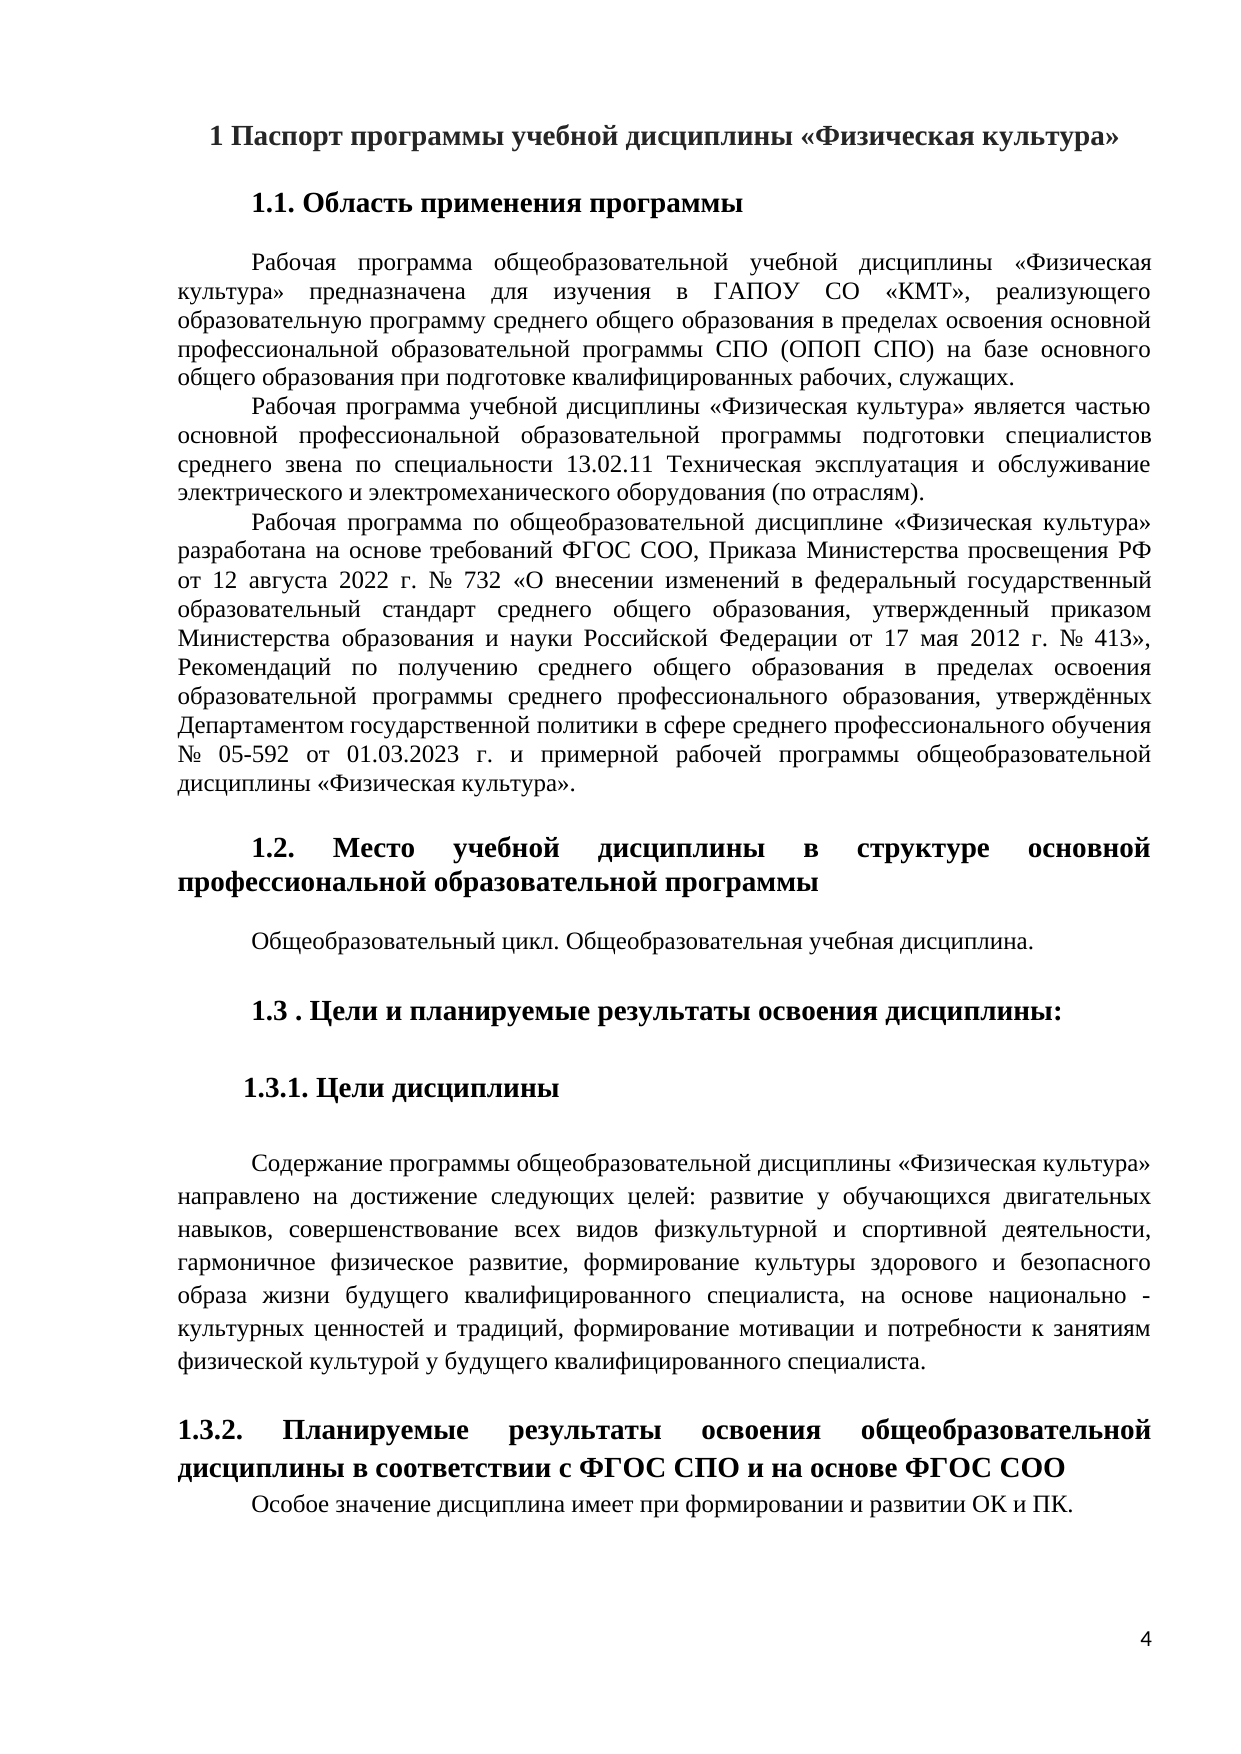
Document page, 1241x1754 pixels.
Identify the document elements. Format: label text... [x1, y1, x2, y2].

text 1.3.1. Цели дисциплины [177, 1071, 1152, 1104]
list 1.1. Область применения программы [177, 185, 1152, 219]
subtitle 1 Паспорт программы учебной дисциплины «Физическая культура» [177, 118, 1152, 152]
text Особое значение дисциплина имеет при формировании и развитии ОК и ПК. [177, 1489, 1152, 1518]
list Рабочая программа общеобразовательной учебной дисциплины «Физическая культура» предназначена для изучения в ГАПОУ СО «КМТ», реализующего образовательную программу среднего общего образования в пределах освоения основной профессиональной образовательной программы СПО (ОПОП СПО) на базе основного общего образования при подготовке квалифицированных рабочих, служащих. [177, 247, 1152, 391]
list 1.2. Место учебной дисциплины в структуре основной профессиональной образовательной программы [177, 830, 1152, 897]
list Общеобразовательный цикл. Общеобразовательная учебная дисциплина. [177, 926, 1152, 955]
text 1.3 . Цели и планируемые результаты освоения дисциплины: [177, 993, 1152, 1027]
list Рабочая программа учебной дисциплины «Физическая культура» является частью основной профессиональной образовательной программы подготовки специалистов среднего звена по специальности 13.02.11 Техническая эксплуатация и обслуживание электрического и электромеханического оборудования (по отраслям). Рабочая программа по общеобразовательной дисциплине «Физическая культура» разработана на основе требований ФГОС СОО, Приказа Министерства просвещения РФ от 12 августа 2022 г. № 732 «О внесении изменений в федеральный государственный образовательный стандарт среднего общего образования, утвержденный приказом Министерства образования и науки Российской Федерации от 17 мая 2012 г. № 413», Рекомендаций по получению среднего общего образования в пределах освоения образовательной программы среднего профессионального образования, утверждённых Департаментом государственной политики в сфере среднего профессионального обучения № 05-592 от 01.03.2023 г. и примерной рабочей программы общеобразовательной дисциплины «Физическая культура». [177, 477, 1152, 797]
text 1.3.2. Планируемые результаты освоения общеобразовательной дисциплины в соответствии с ФГОС СПО и на основе ФГОС СОО [177, 1412, 1152, 1484]
text Содержание программы общеобразовательной дисциплины «Физическая культура» направлено на достижение следующих целей: развитие у обучающихся двигательных навыков, совершенствование всех видов физкультурной и спортивной деятельности, гармоничное физическое развитие, формирование культуры здорового и безопасного образа жизни будущего квалифицированного специалиста, на основе национально - культурных ценностей и традиций, формирование мотивации и потребности к занятиям физической культурой у будущего квалифицированного специалиста. [177, 1148, 1152, 1374]
